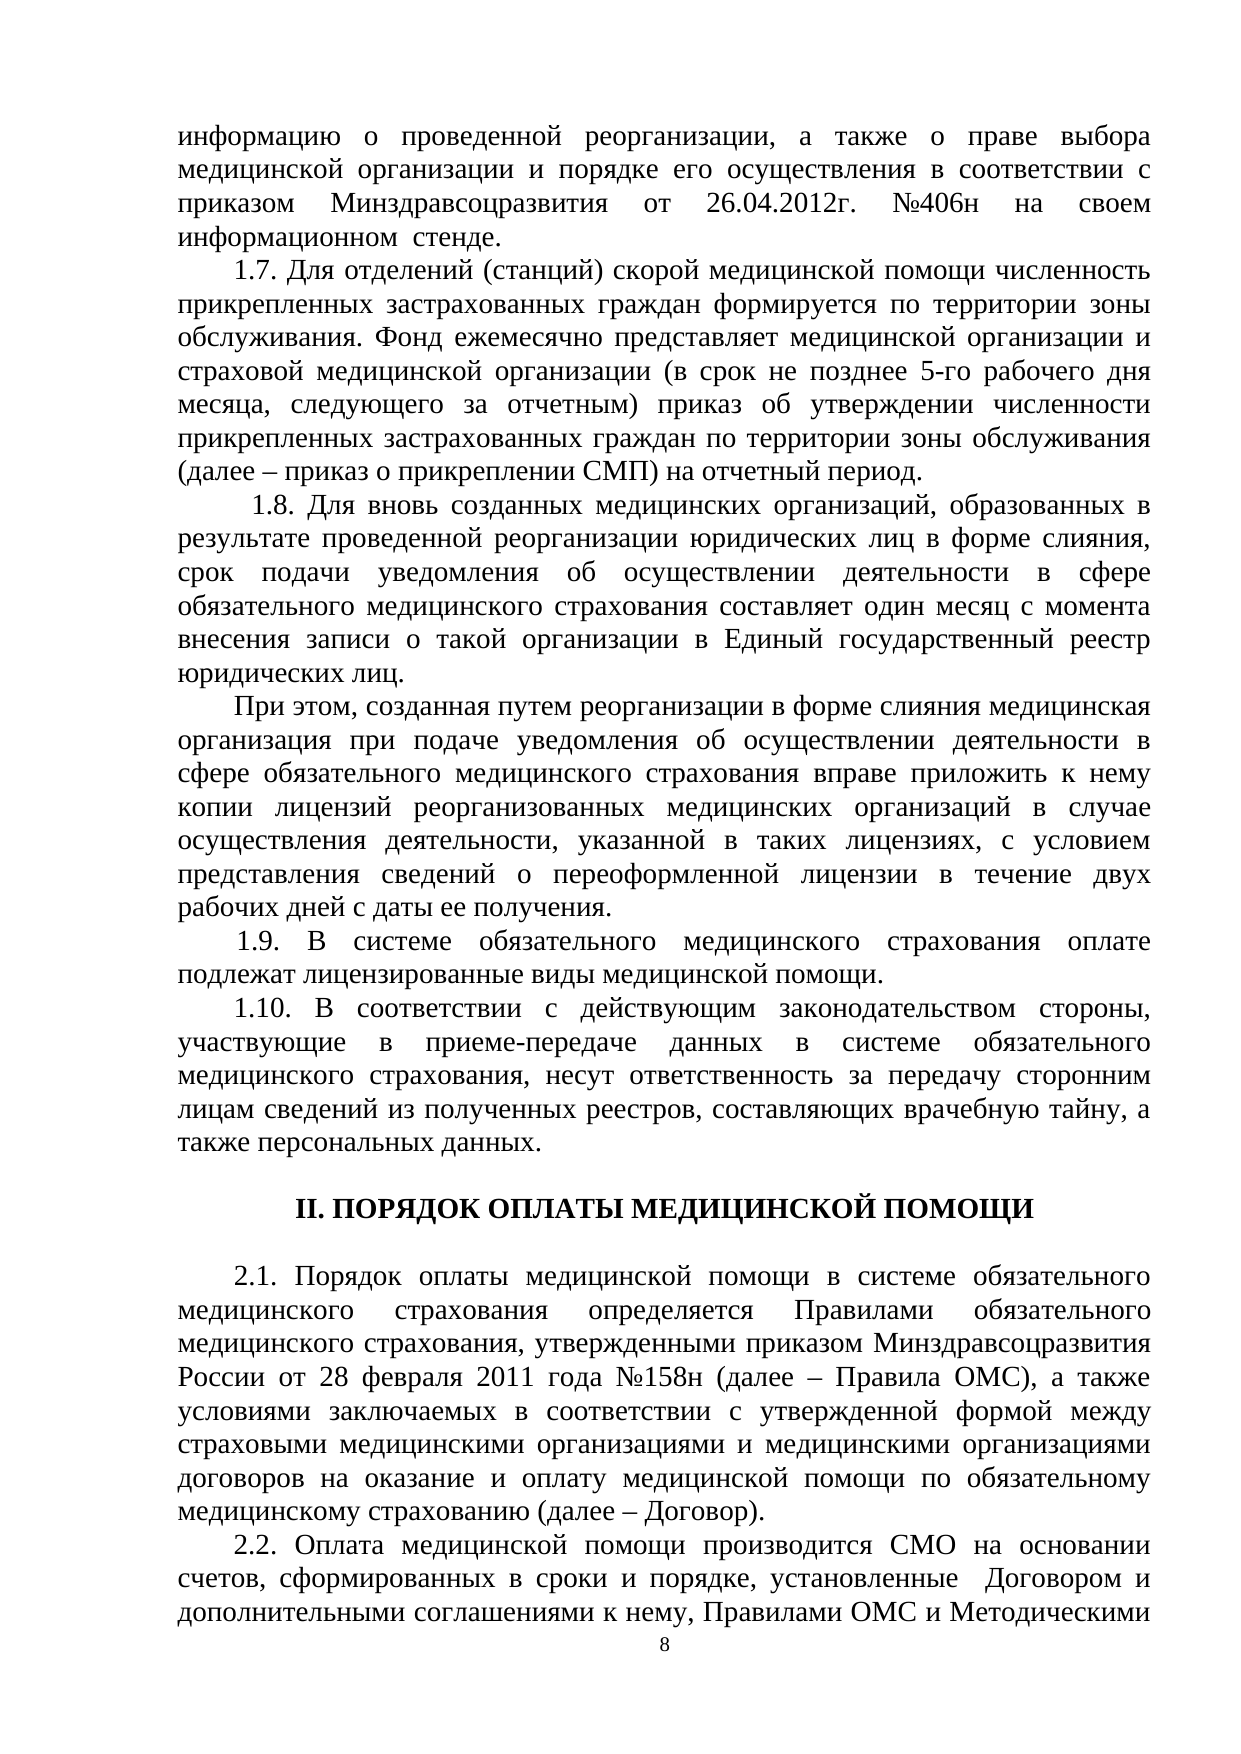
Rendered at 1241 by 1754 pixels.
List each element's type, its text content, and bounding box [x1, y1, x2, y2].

text 2.1. Порядок оплаты медицинской помощи в системе обязательного медицинского страхования определяется Правилами обязательного медицинского страхования, утвержденными приказом Минздравсоцразвития России от 28 февраля 2011 года №158н (далее – Правила ОМС), а также условиями заключаемых в соответствии с утвержденной формой между страховыми медицинскими организациями и медицинскими организациями договоров на оказание и оплату медицинской помощи по обязательному медицинскому страхованию (далее – Договор). [177, 1258, 1152, 1527]
text 1.9. В системе обязательного медицинского страхования оплате подлежат лицензированные виды медицинской помощи. [177, 923, 1152, 990]
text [177, 118, 1152, 252]
text При этом, созданная путем реорганизации в форме слияния медицинская организация при подаче уведомления об осуществлении деятельности в сфере обязательного медицинского страхования вправе приложить к нему копии лицензий реорганизованных медицинских организаций в случае осуществления деятельности, указанной в таких лицензиях, с условием представления сведений о переоформленной лицензии в течение двух рабочих дней с даты ее получения. [177, 688, 1152, 923]
text 1.10. В соответствии с действующим законодательством стороны, участвующие в приеме-передаче данных в системе обязательного медицинского страхования, несут ответственность за передачу сторонним лицам сведений из полученных реестров, составляющих врачебную тайну, а также персональных данных. [177, 990, 1152, 1158]
text 1.7. Для отделений (станций) скорой медицинской помощи численность прикрепленных застрахованных граждан формируется по территории зоны обслуживания. Фонд ежемесячно представляет медицинской организации и страховой медицинской организации (в срок не позднее 5-го рабочего дня месяца, следующего за отчетным) приказ об утверждении численности прикрепленных застрахованных граждан по территории зоны обслуживания (далее – приказ о прикреплении СМП) на отчетный период. [177, 252, 1152, 487]
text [177, 1527, 1152, 1627]
text II. ПОРЯДОК ОПЛАТЫ МЕДИЦИНСКОЙ ПОМОЩИ [177, 1191, 1152, 1225]
text 1.8. Для вновь созданных медицинских организаций, образованных в результате проведенной реорганизации юридических лиц в форме слияния, срок подачи уведомления об осуществлении деятельности в сфере обязательного медицинского страхования составляет один месяц с момента внесения записи о такой организации в Единый государственный реестр юридических лиц. [177, 487, 1152, 688]
